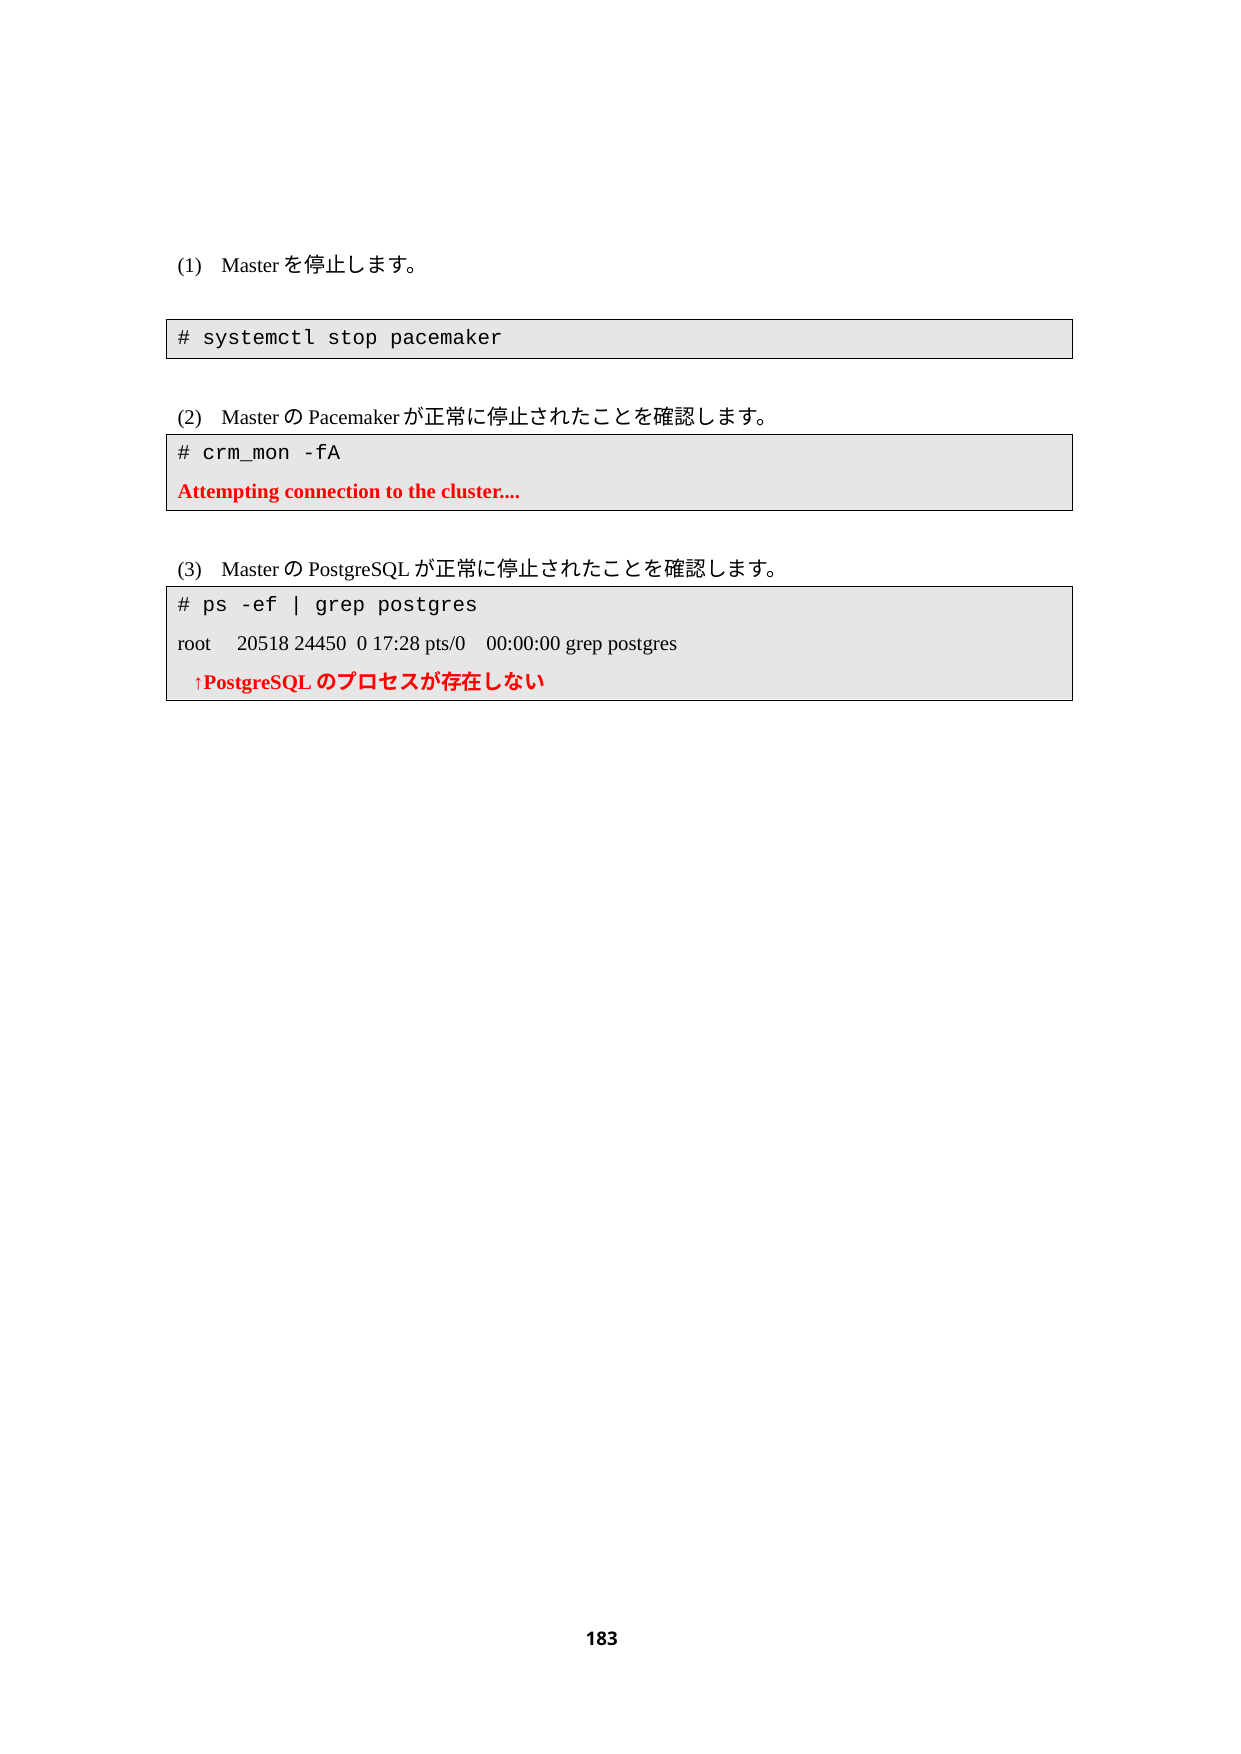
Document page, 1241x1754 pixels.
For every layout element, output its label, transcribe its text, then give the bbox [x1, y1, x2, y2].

table_header # crm_mon -fA Attempting connection to the cluster.... [167, 435, 1072, 510]
table_header # ps -ef | grep postgres root 20518 24450 0 17:28 pts/0 00:00:00 grep postgres ↑PostgreSQLのプロセスが存在しない [167, 587, 1072, 699]
table_header # systemctl stop pacemaker [167, 320, 1072, 358]
list Masterを停止します。 [177, 244, 1054, 282]
list MasterのPostgreSQLが正常に停止されたことを確認します。 [177, 548, 1054, 586]
list MasterのPacemakerが正常に停止されたことを確認します。 [177, 396, 1054, 434]
